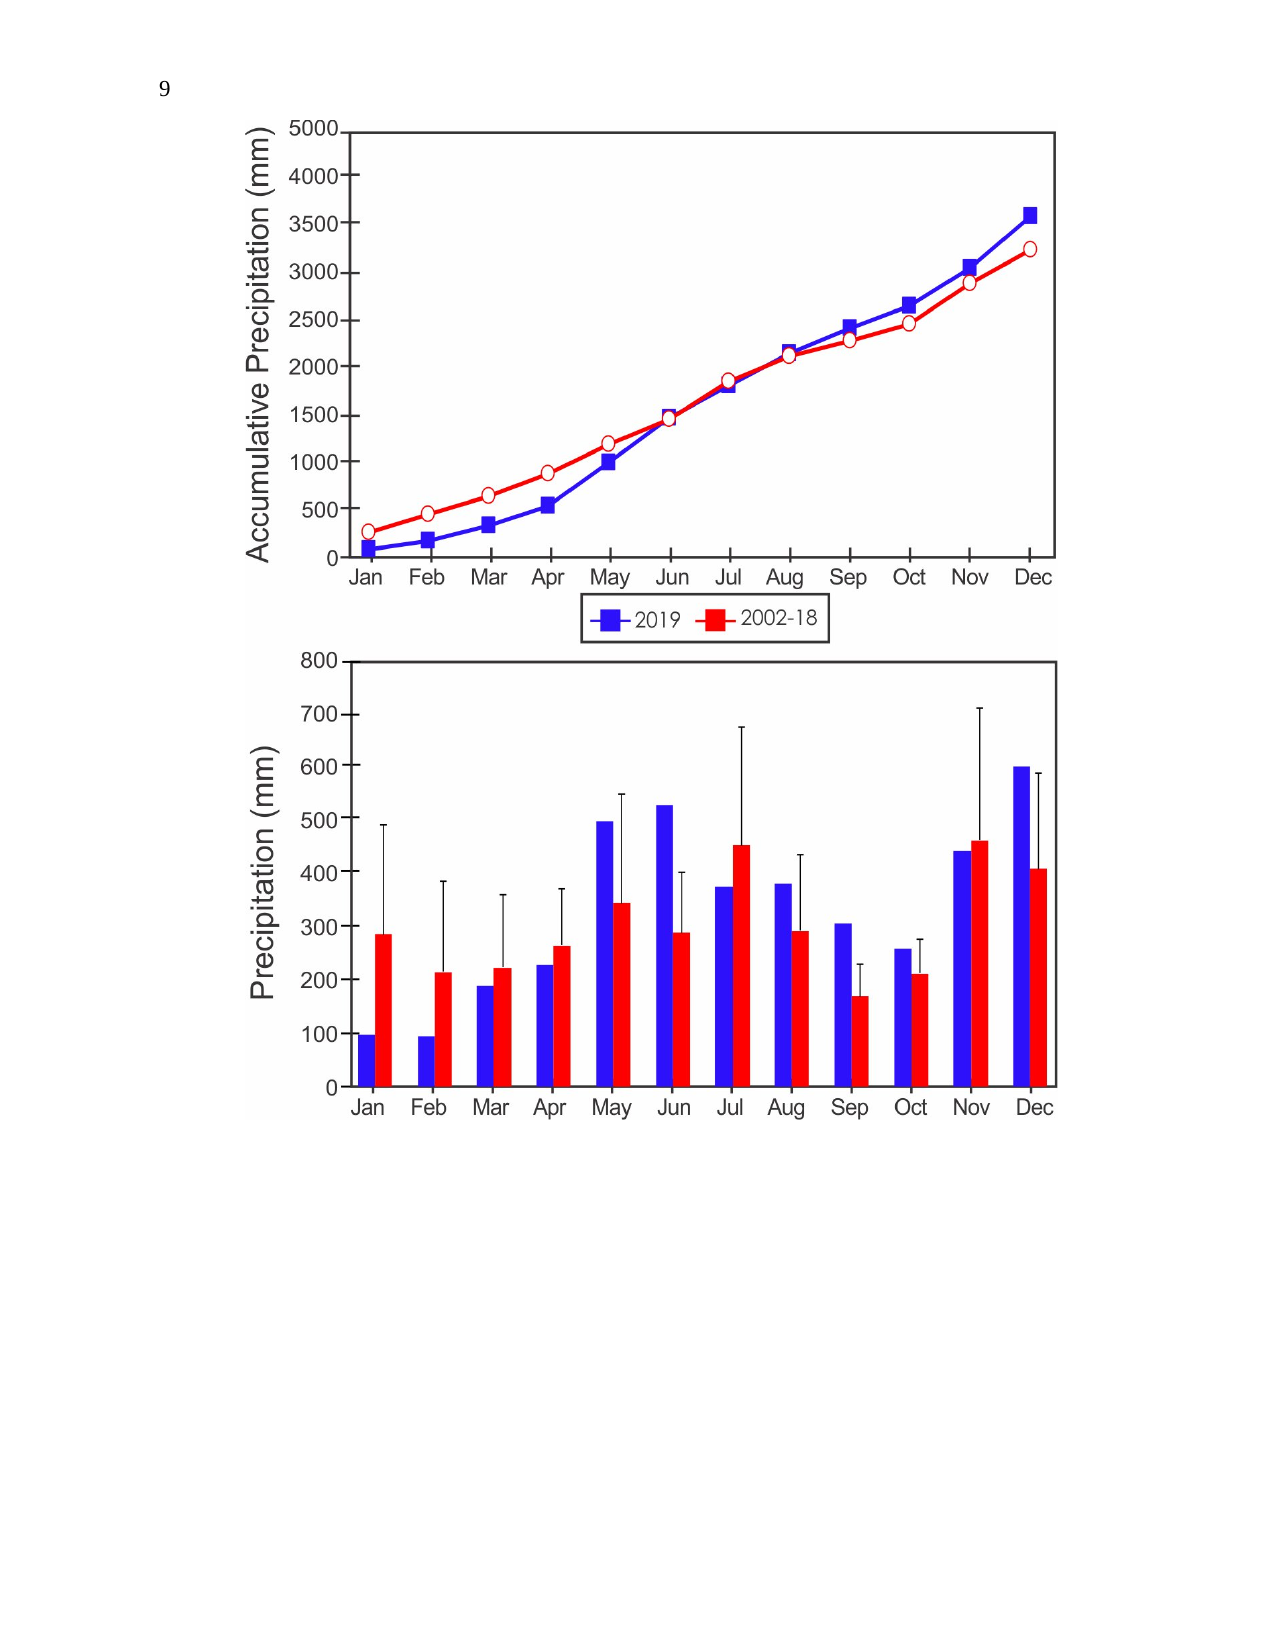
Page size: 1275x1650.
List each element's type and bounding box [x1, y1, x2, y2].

picture [245, 120, 1058, 1120]
